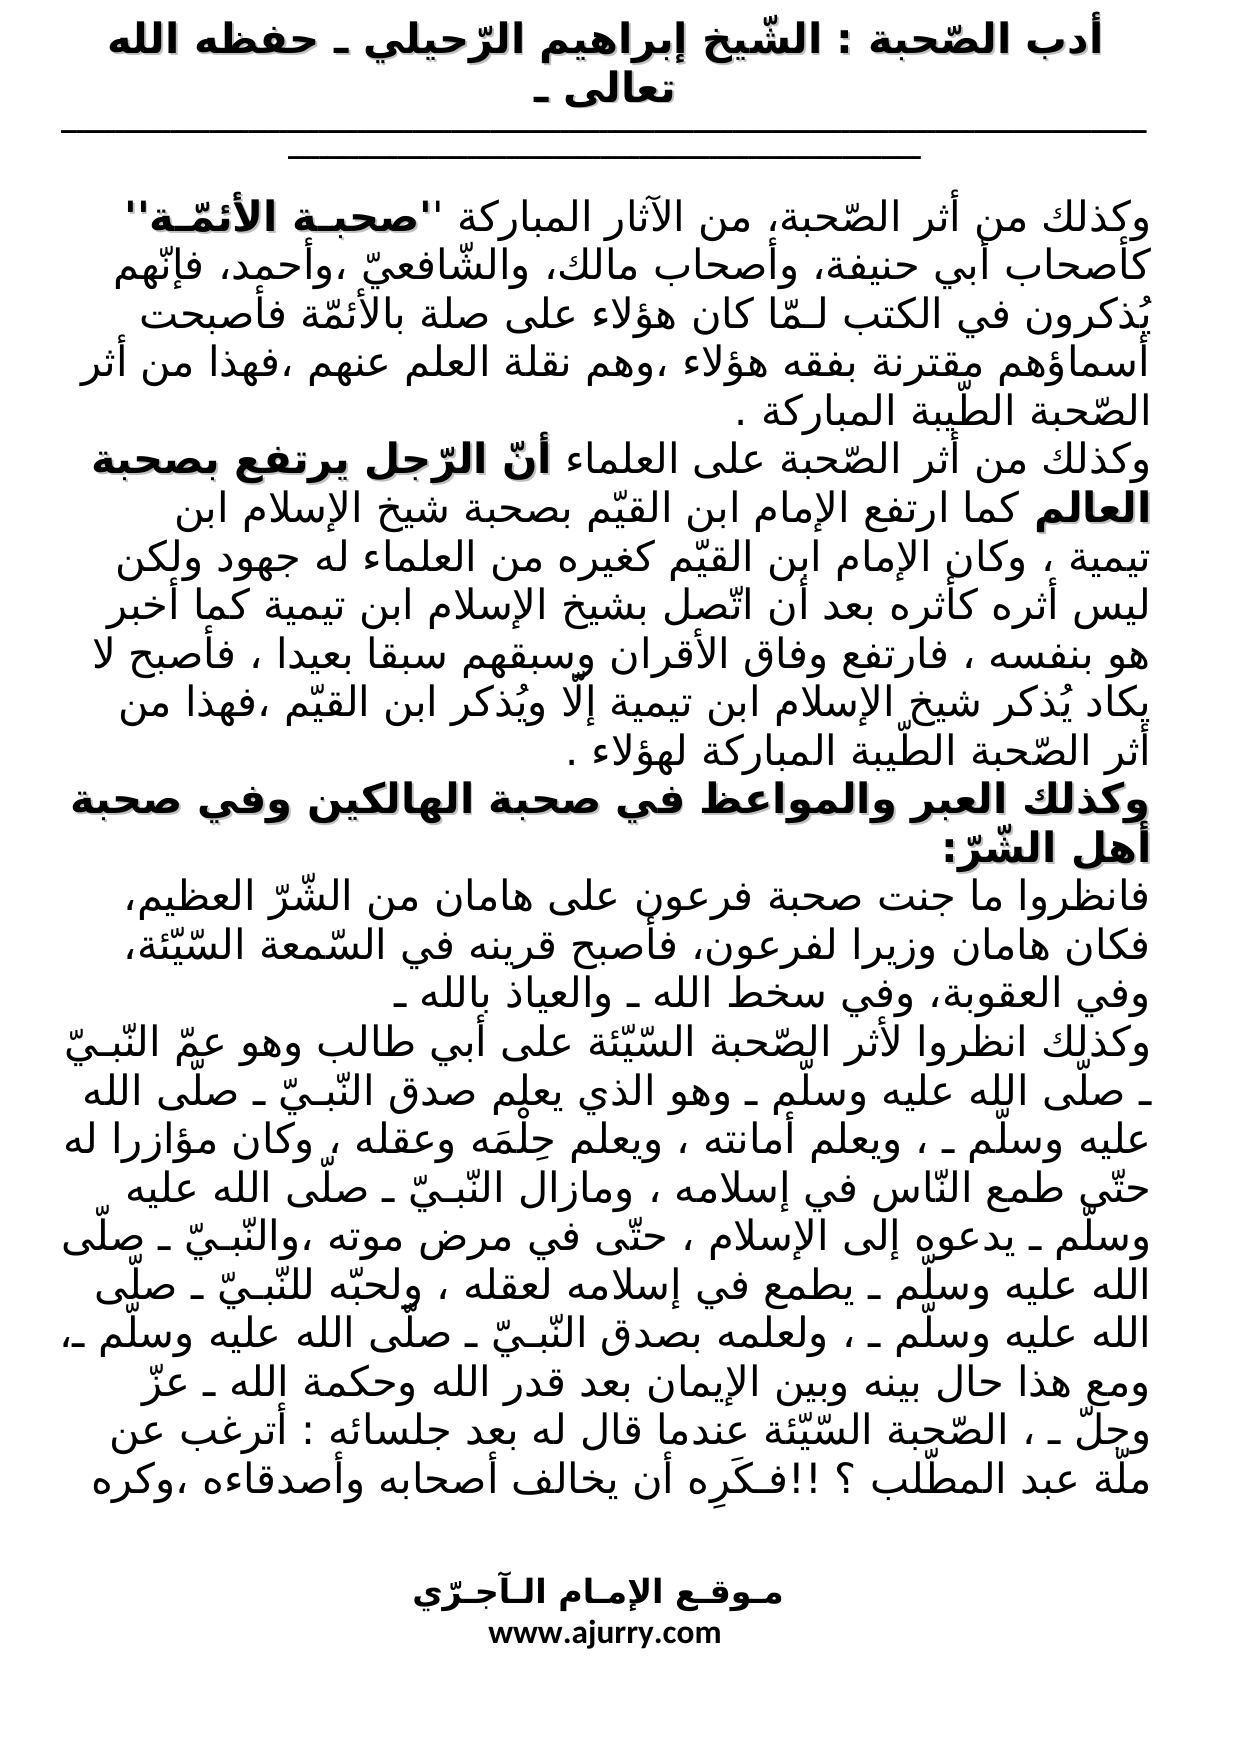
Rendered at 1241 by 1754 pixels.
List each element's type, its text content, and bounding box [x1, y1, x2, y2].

text فانظروا ما جنت صحبة فرعون على هامان من الشّرّ العظيم، فكان هامان وزيرا لفرعون، فأصبح قرينه في السّمعة السّيّئة، وفي العقوبة، وفي سخط الله ـ والعياذ بالله ـ [59, 872, 1152, 1018]
text وكذلك العبر والمواعظ في صحبة الهالكين وفي صحبة أهل الشّرّ: [59, 775, 1152, 872]
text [59, 1018, 1152, 1503]
text وكذلك من أثر الصّحبة على العلماء أنّ الرّجل يرتفع بصحبة العالم كما ارتفع الإمام ابن القيّم بصحبة شيخ الإسلام ابن تيمية ، وكان الإمام ابن القيّم كغيره من العلماء له جهود ولكن ليس أثره كأثره بعد أن اتّصل بشيخ الإسلام ابن تيمية كما أخبر هو بنفسه ، فارتفع وفاق الأقران وسبقهم سبقا بعيدا ، فأصبح لا يكاد يُذكر شيخ الإسلام ابن تيمية إلّا ويُذكر ابن القيّم ،فهذا من أثر الصّحبة الطّيبة المباركة لهؤلاء . [59, 435, 1152, 775]
text وكذلك من أثر الصّحبة، من الآثار المباركة ''صحبـة الأئمّـة'' كأصحاب أبي حنيفة، وأصحاب مالك، والشّافعيّ ،وأحمد، فإنّهم يُذكرون في الكتب لـمّا كان هؤلاء على صلة بالأئمّة فأصبحت أسماؤهم مقترنة بفقه هؤلاء ،وهم نقلة العلم عنهم ،فهذا من أثر الصّحبة الطّيبة المباركة . [59, 193, 1152, 435]
